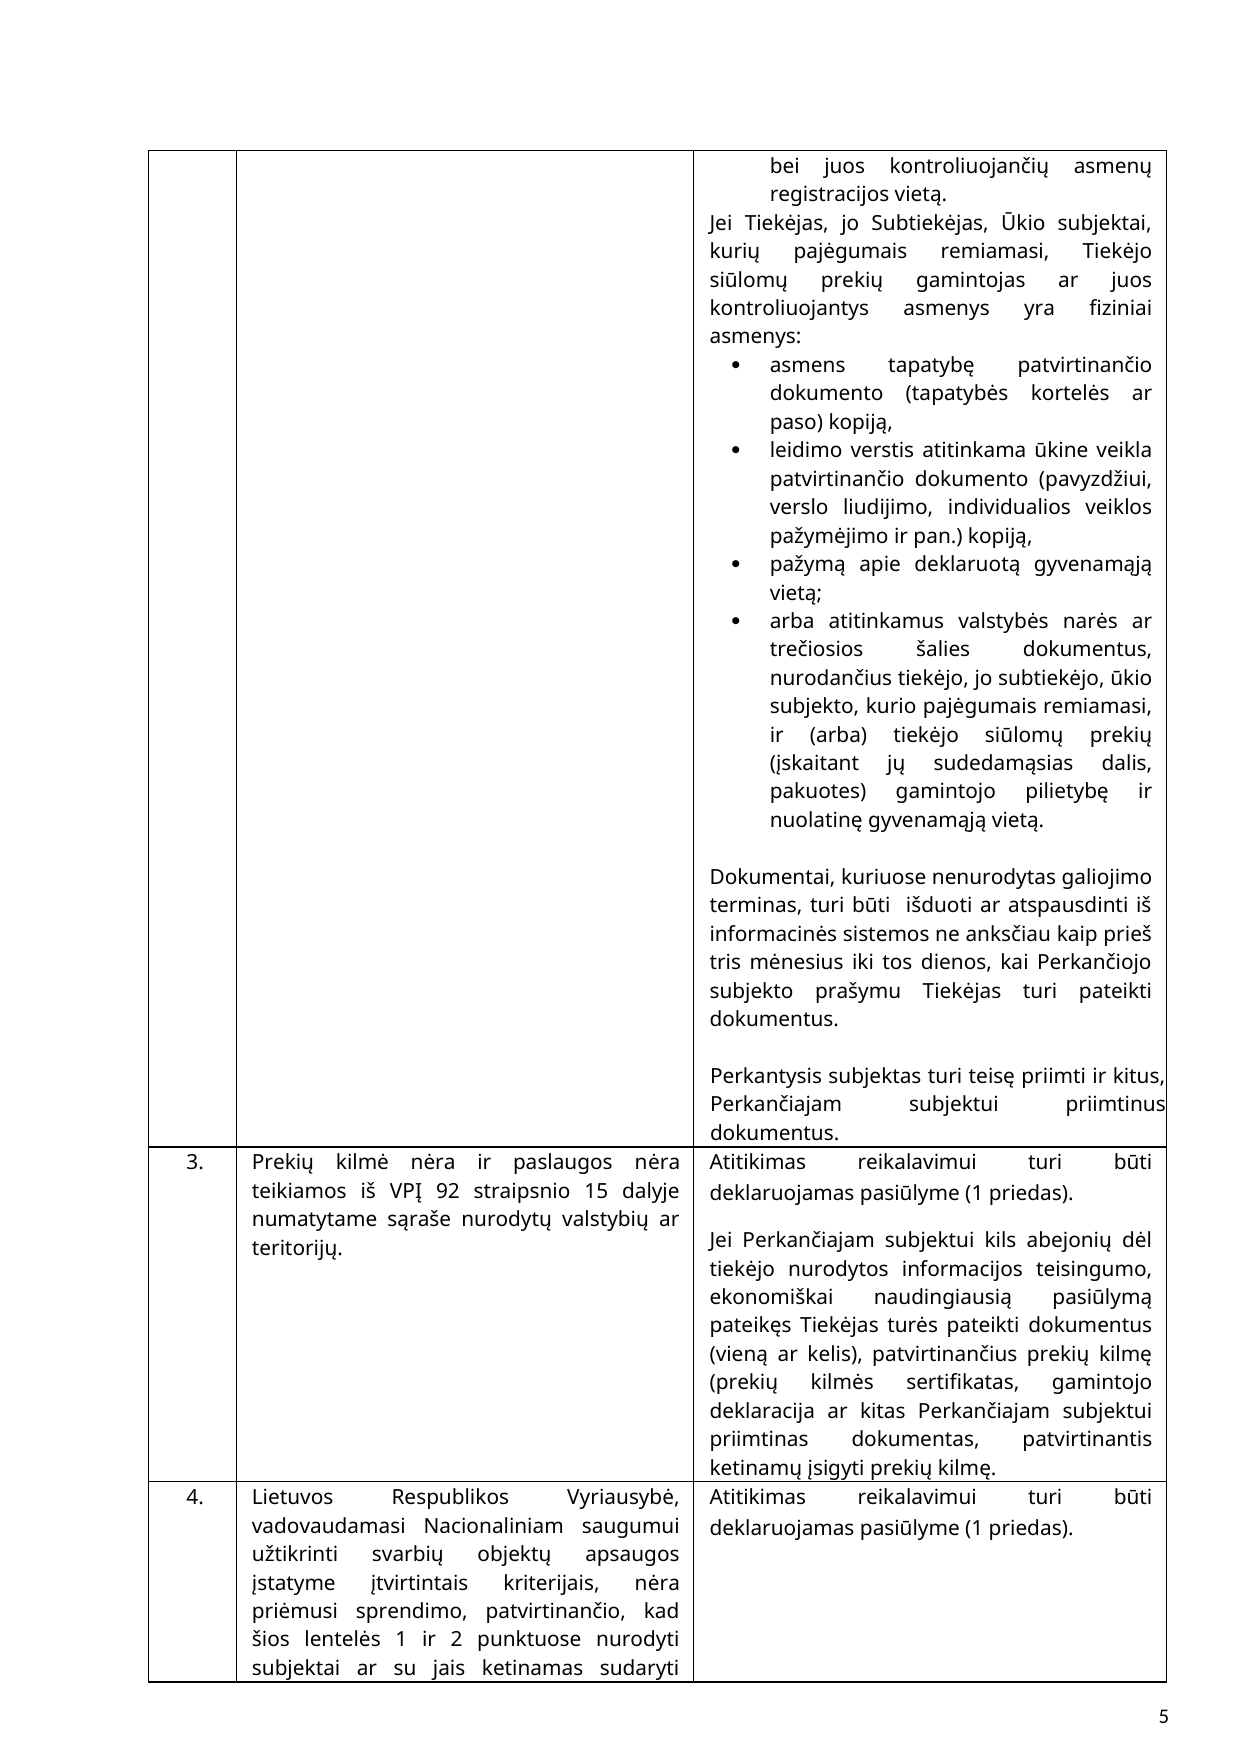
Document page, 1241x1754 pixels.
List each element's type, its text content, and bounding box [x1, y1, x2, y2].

table_cell [149, 1148, 236, 1481]
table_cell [237, 151, 693, 1146]
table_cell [694, 1482, 1166, 1681]
table_cell [149, 151, 236, 1146]
table_cell Atitikimas reikalavimui turi būti deklaruojamas pasiūlyme (1 priedas). Jei Perkančiajam subjektui kils abejonių dėl tiekėjo nurodytos informacijos teisingumo, ekonomiškai naudingiausią pasiūlymą pateikęs Tiekėjas turės pateikti dokumentus (vieną ar kelis), patvirtinančius prekių kilmę (prekių kilmės sertifikatas, gamintojo deklaracija ar kitas Perkančiajam subjektui priimtinas dokumentas, patvirtinantis ketinamų įsigyti prekių kilmę. [694, 1148, 1166, 1481]
table_cell [149, 1482, 236, 1681]
table_cell Prekių kilmė nėra ir paslaugos nėra teikiamos iš VPĮ 92 straipsnio 15 dalyje numatytame sąraše nurodytų valstybių ar teritorijų. [237, 1148, 693, 1481]
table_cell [237, 1482, 693, 1681]
